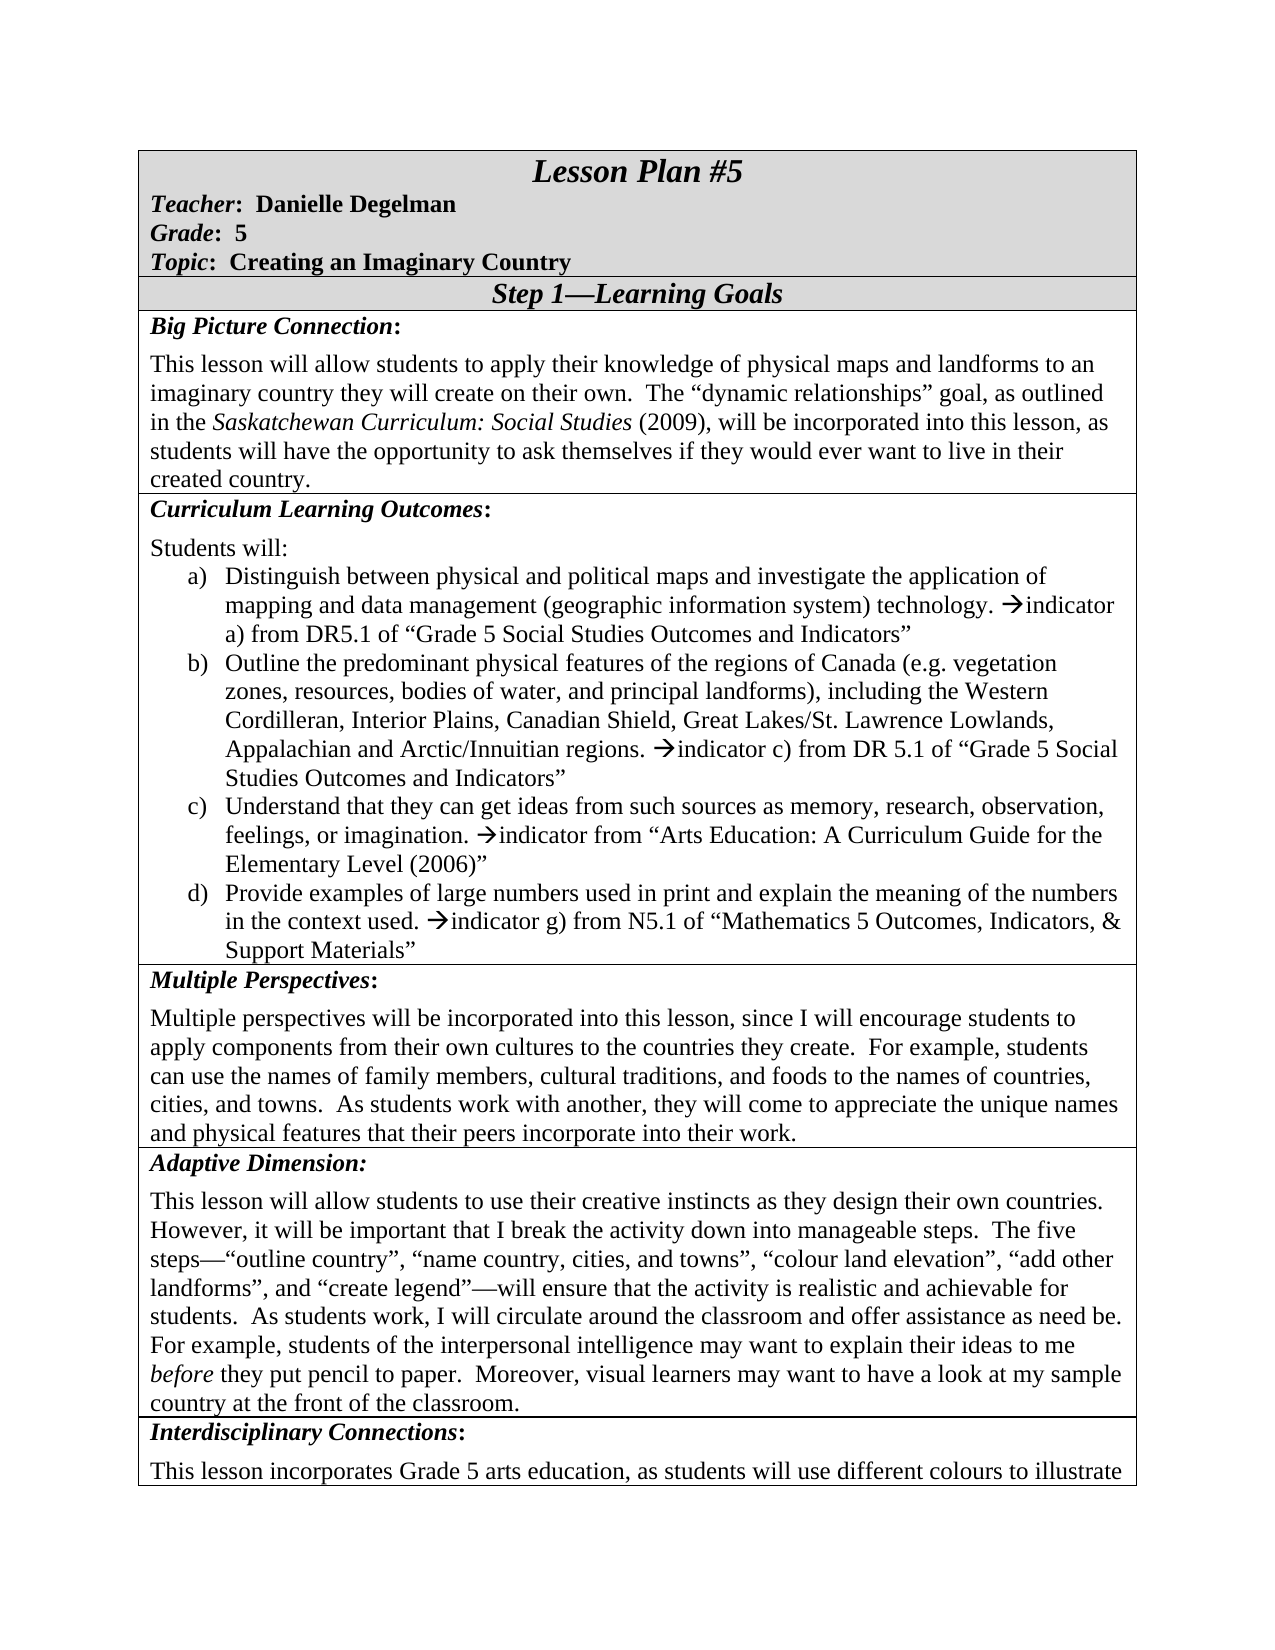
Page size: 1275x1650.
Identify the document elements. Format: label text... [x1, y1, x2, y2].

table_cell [139, 1418, 1136, 1484]
table_cell Step 1—Learning Goals [139, 277, 1136, 310]
table_cell Multiple Perspectives: Multiple perspectives will be incorporated into this lesson, since I will encourage students to apply components from their own cultures to the countries they create. For example, students can use the names of family members, cultural traditions, and foods to the names of countries, cities, and towns. As students work with another, they will come to appreciate the unique names and physical features that their peers incorporate into their work. [139, 965, 1136, 1147]
table_cell Curriculum Learning Outcomes: Students will: Distinguish between physical and political maps and investigate the application of mapping and data management (geographic information system) technology. indicator a) from DR5.1 of “Grade 5 Social Studies Outcomes and Indicators” Outline the predominant physical features of the regions of Canada (e.g. vegetation zones, resources, bodies of water, and principal landforms), including the Western Cordilleran, Interior Plains, Canadian Shield, Great Lakes/St. Lawrence Lowlands, Appalachian and Arctic/Innuitian regions. indicator c) from DR 5.1 of “Grade 5 Social Studies Outcomes and Indicators” Understand that they can get ideas from such sources as memory, research, observation, feelings, or imagination. indicator from “Arts Education: A Curriculum Guide for the Elementary Level (2006)” Provide examples of large numbers used in print and explain the meaning of the numbers in the context used. indicator g) from N5.1 of “Mathematics 5 Outcomes, Indicators, & Support Materials” [139, 494, 1136, 964]
table_cell Adaptive Dimension: This lesson will allow students to use their creative instincts as they design their own countries. However, it will be important that I break the activity down into manageable steps. The five steps—“outline country”, “name country, cities, and towns”, “colour land elevation”, “add other landforms”, and “create legend”—will ensure that the activity is realistic and achievable for students. As students work, I will circulate around the classroom and offer assistance as need be. For example, students of the interpersonal intelligence may want to explain their ideas to me before they put pencil to paper. Moreover, visual learners may want to have a look at my sample country at the front of the classroom. [139, 1148, 1136, 1416]
table_cell Big Picture Connection: This lesson will allow students to apply their knowledge of physical maps and landforms to an imaginary country they will create on their own. The “dynamic relationships” goal, as outlined in the Saskatchewan Curriculum: Social Studies (2009), will be incorporated into this lesson, as students will have the opportunity to ask themselves if they would ever want to live in their created country. [139, 311, 1136, 493]
table_header Lesson Plan #5 Teacher: Danielle Degelman Grade: 5 Topic: Creating an Imaginary Country [139, 151, 1136, 276]
